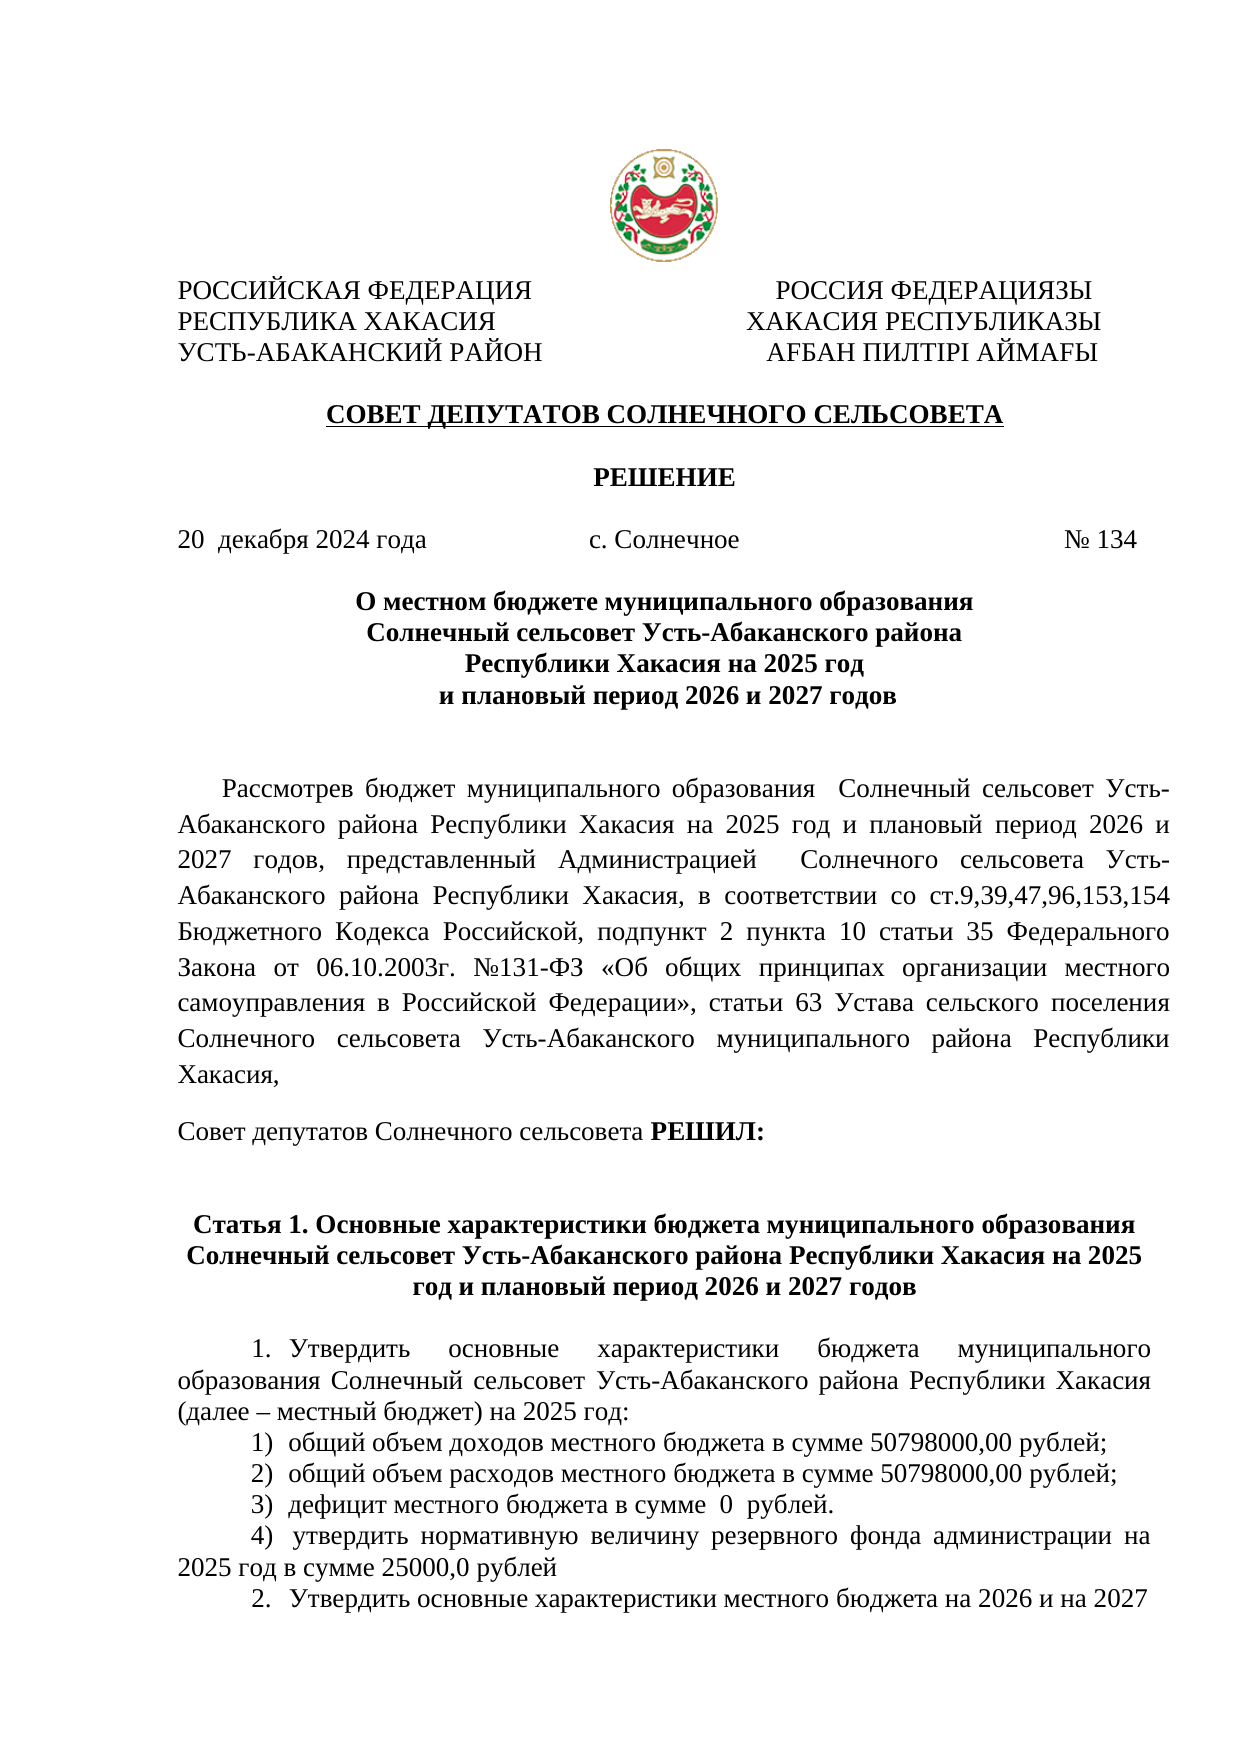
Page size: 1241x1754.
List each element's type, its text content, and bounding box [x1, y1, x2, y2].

text УСТЬ-АБАКАНСКИЙ РАЙОН AFБАН ПИЛТIPI АЙМАFЫ [177, 336, 1190, 367]
list общий объем доходов местного бюджета в сумме 50798000,00 рублей; [251, 1426, 1152, 1457]
text Совет депутатов Солнечного сельсовета РЕШИЛ: [177, 1114, 1152, 1146]
list утвердить нормативную величину резервного фонда администрации на 2025 год в сумме 25000,0 рублей [177, 1519, 1152, 1582]
list Утвердить основные характеристики местного бюджета на 2026 и на 2027 [251, 1582, 1152, 1613]
text Статья 1. Основные характеристики бюджета муниципального образования Солнечный сельсовет Усть-Абаканского района Республики Хакасия на 2025 год и плановый период 2026 и 2027 годов [177, 1208, 1152, 1301]
list дефицит местного бюджета в сумме 0 рублей. [251, 1488, 1152, 1519]
subtitle РОССИЙСКАЯ ФЕДЕРАЦИЯ РОССИЯ ФЕДЕРАЦИЯЗЫ [177, 274, 1152, 305]
list Утвердить основные характеристики бюджета муниципального образования Солнечный сельсовет Усть-Абаканского района Республики Хакасия (далее – местный бюджет) на 2025 год: [177, 1333, 1152, 1426]
text О местном бюджете муниципального образования [177, 585, 1152, 616]
text Солнечный сельсовет Усть-Абаканского района [177, 616, 1152, 648]
text и плановый период 2026 и 2027 годов [177, 679, 1152, 710]
text Республики Хакасия на 2025 год [177, 648, 1152, 679]
subtitle РЕСПУБЛИКА ХАКАСИЯ ХАКАСИЯ РЕСПУБЛИКАЗЫ [177, 305, 1152, 336]
text РЕШЕНИЕ [177, 461, 1152, 492]
text Рассмотрев бюджет муниципального образования Солнечный сельсовет Усть-Абаканского района Республики Хакасия на 2025 год и плановый период 2026 и 2027 годов, представленный Администрацией Солнечного сельсовета Усть-Абаканского района Республики Хакасия, в соответствии со ст.9,39,47,96,153,154 Бюджетного Кодекса Российской, подпункт 2 пункта 10 статьи 35 Федерального Закона от 06.10.2003г. №131-ФЗ «Об общих принципах организации местного самоуправления в Российской Федерации», статьи 63 Устава сельского поселения Солнечного сельсовета Усть-Абаканского муниципального района Республики Хакасия, [177, 772, 1171, 1089]
list общий объем расходов местного бюджета в сумме 50798000,00 рублей; [251, 1457, 1152, 1488]
text 20 декабря 2024 года с. Солнечное № 134 [177, 523, 1152, 554]
text СОВЕТ ДЕПУТАТОВ СОЛНЕЧНОГО СЕЛЬСОВЕТА [177, 398, 1152, 429]
picture [610, 149, 718, 262]
